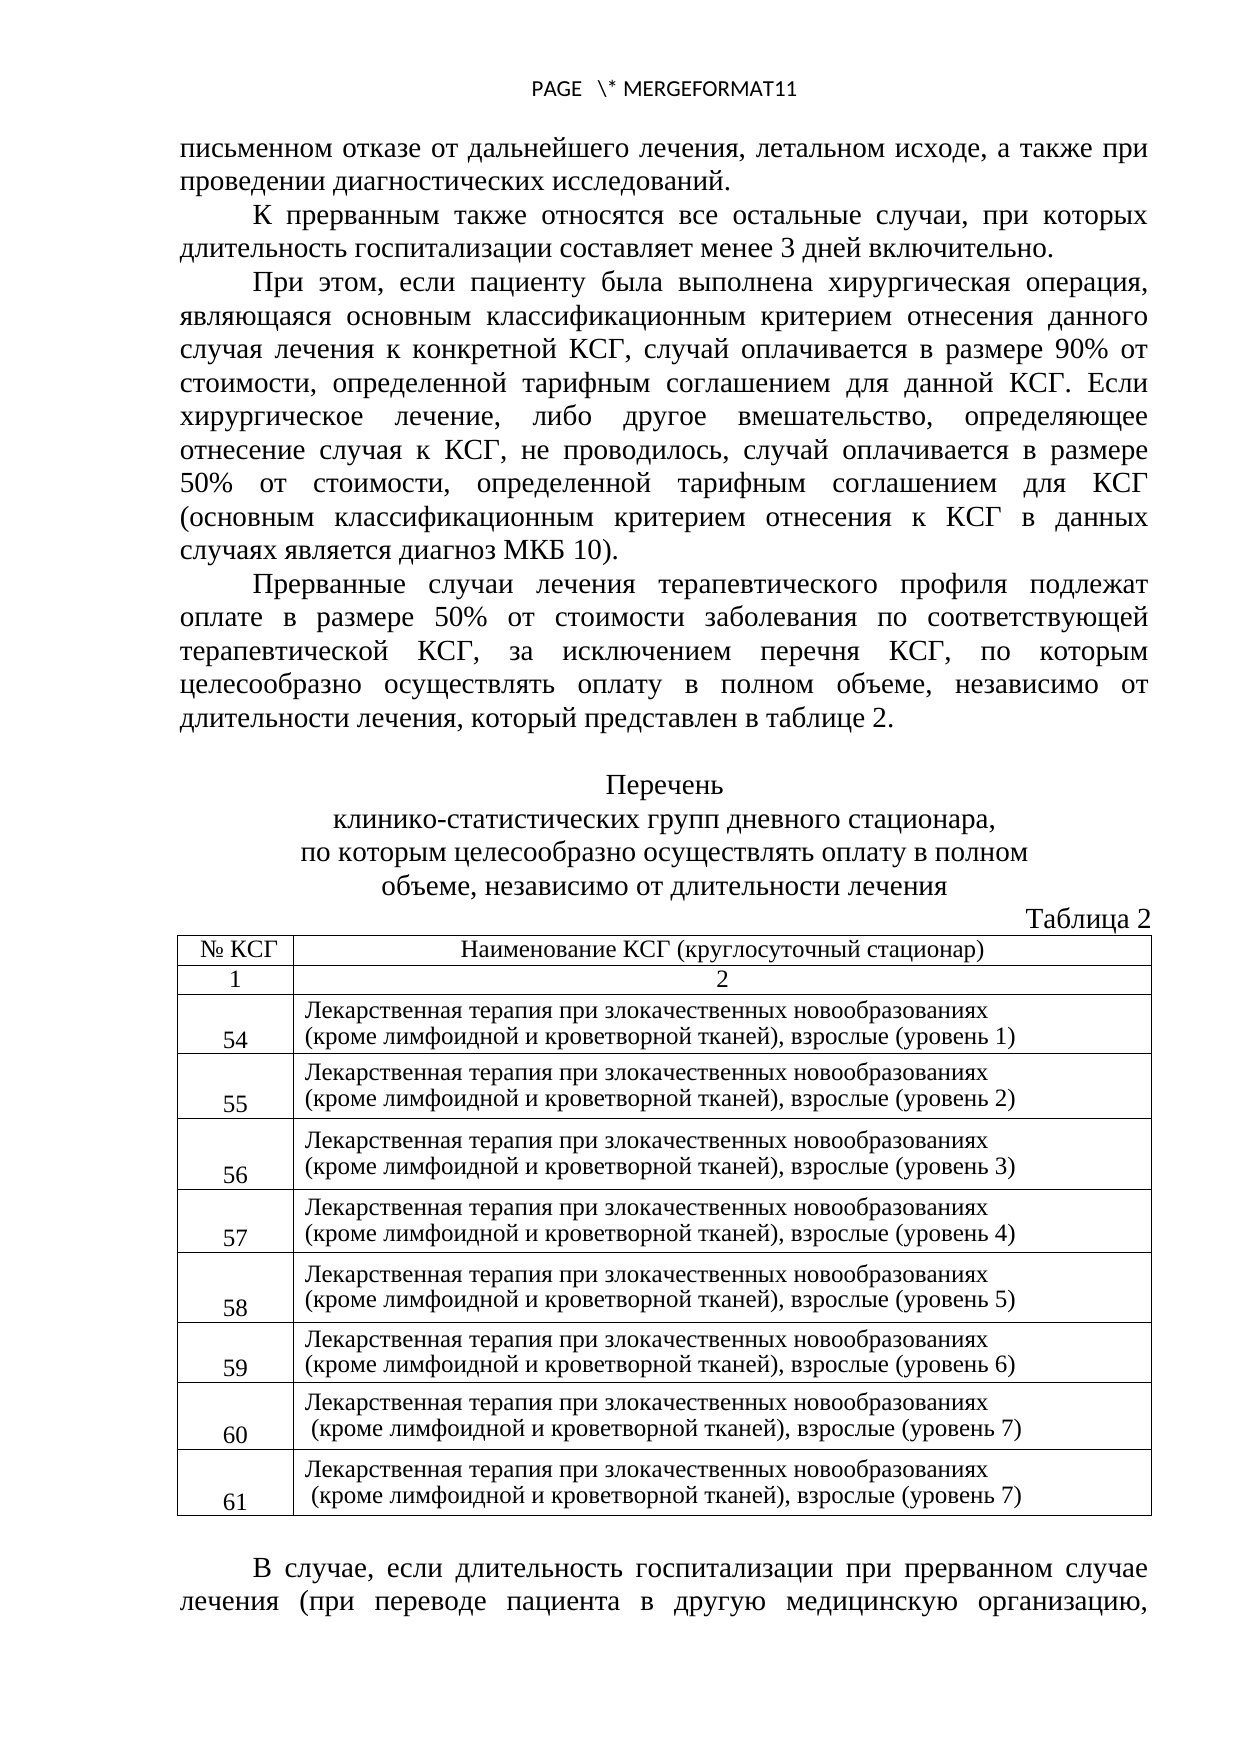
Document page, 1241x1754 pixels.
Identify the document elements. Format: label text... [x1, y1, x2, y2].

text по которым целесообразно осуществлять оплату в полном [177, 834, 1152, 868]
text Прерванные случаи лечения терапевтического профиля подлежат оплате в размере 50% от стоимости заболевания по соответствующей терапевтической КСГ, за исключением перечня КСГ, по которым целесообразно осуществлять оплату в полном объеме, независимо от длительности лечения, который представлен в таблице 2. [179, 566, 1149, 734]
text Перечень [177, 767, 1152, 801]
text Таблица 2 [177, 901, 1152, 935]
table_cell 58 [178, 1253, 293, 1322]
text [179, 1550, 1149, 1617]
table_cell Лекарственная терапия при злокачественных новообразованиях (кроме лимфоидной и кроветворной тканей), взрослые (уровень 6) [294, 1323, 1151, 1382]
table_cell Лекарственная терапия при злокачественных новообразованиях (кроме лимфоидной и кроветворной тканей), взрослые (уровень 3) [294, 1119, 1151, 1189]
table_cell Лекарственная терапия при злокачественных новообразованиях (кроме лимфоидной и кроветворной тканей), взрослые (уровень 5) [294, 1253, 1151, 1322]
table_cell 60 [178, 1383, 293, 1448]
table_header Наименование КСГ (круглосуточный стационар) [294, 936, 1151, 964]
table_cell 57 [178, 1190, 293, 1252]
text При этом, если пациенту была выполнена хирургическая операция, являющаяся основным классификационным критерием отнесения данного случая лечения к конкретной КСГ, случай оплачивается в размере 90% от стоимости, определенной тарифным соглашением для данной КСГ. Если хирургическое лечение, либо другое вмешательство, определяющее отнесение случая к КСГ, не проводилось, случай оплачивается в размере 50% от стоимости, определенной тарифным соглашением для КСГ (основным классификационным критерием отнесения к КСГ в данных случаях является диагноз МКБ 10). [179, 264, 1149, 566]
table_cell 59 [178, 1323, 293, 1382]
table_cell 56 [178, 1119, 293, 1189]
table_cell 61 [178, 1450, 293, 1515]
text К прерванным также относятся все остальные случаи, при которых длительность госпитализации составляет менее 3 дней включительно. [179, 197, 1149, 264]
table_cell 54 [178, 995, 293, 1053]
text клинико-статистических групп дневного стационара, [177, 801, 1152, 834]
table_cell 55 [178, 1054, 293, 1118]
table_cell Лекарственная терапия при злокачественных новообразованиях (кроме лимфоидной и кроветворной тканей), взрослые (уровень 2) [294, 1054, 1151, 1118]
table_cell Лекарственная терапия при злокачественных новообразованиях (кроме лимфоидной и кроветворной тканей), взрослые (уровень 7) [294, 1450, 1151, 1515]
table_cell Лекарственная терапия при злокачественных новообразованиях (кроме лимфоидной и кроветворной тканей), взрослые (уровень 1) [294, 995, 1151, 1053]
table_cell 2 [294, 966, 1151, 994]
table_cell Лекарственная терапия при злокачественных новообразованиях (кроме лимфоидной и кроветворной тканей), взрослые (уровень 4) [294, 1190, 1151, 1252]
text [179, 130, 1149, 197]
text объеме, независимо от длительности лечения [177, 868, 1152, 901]
table_cell 1 [178, 966, 293, 994]
table_header № КСГ [178, 936, 293, 964]
table_cell Лекарственная терапия при злокачественных новообразованиях (кроме лимфоидной и кроветворной тканей), взрослые (уровень 7) [294, 1383, 1151, 1448]
